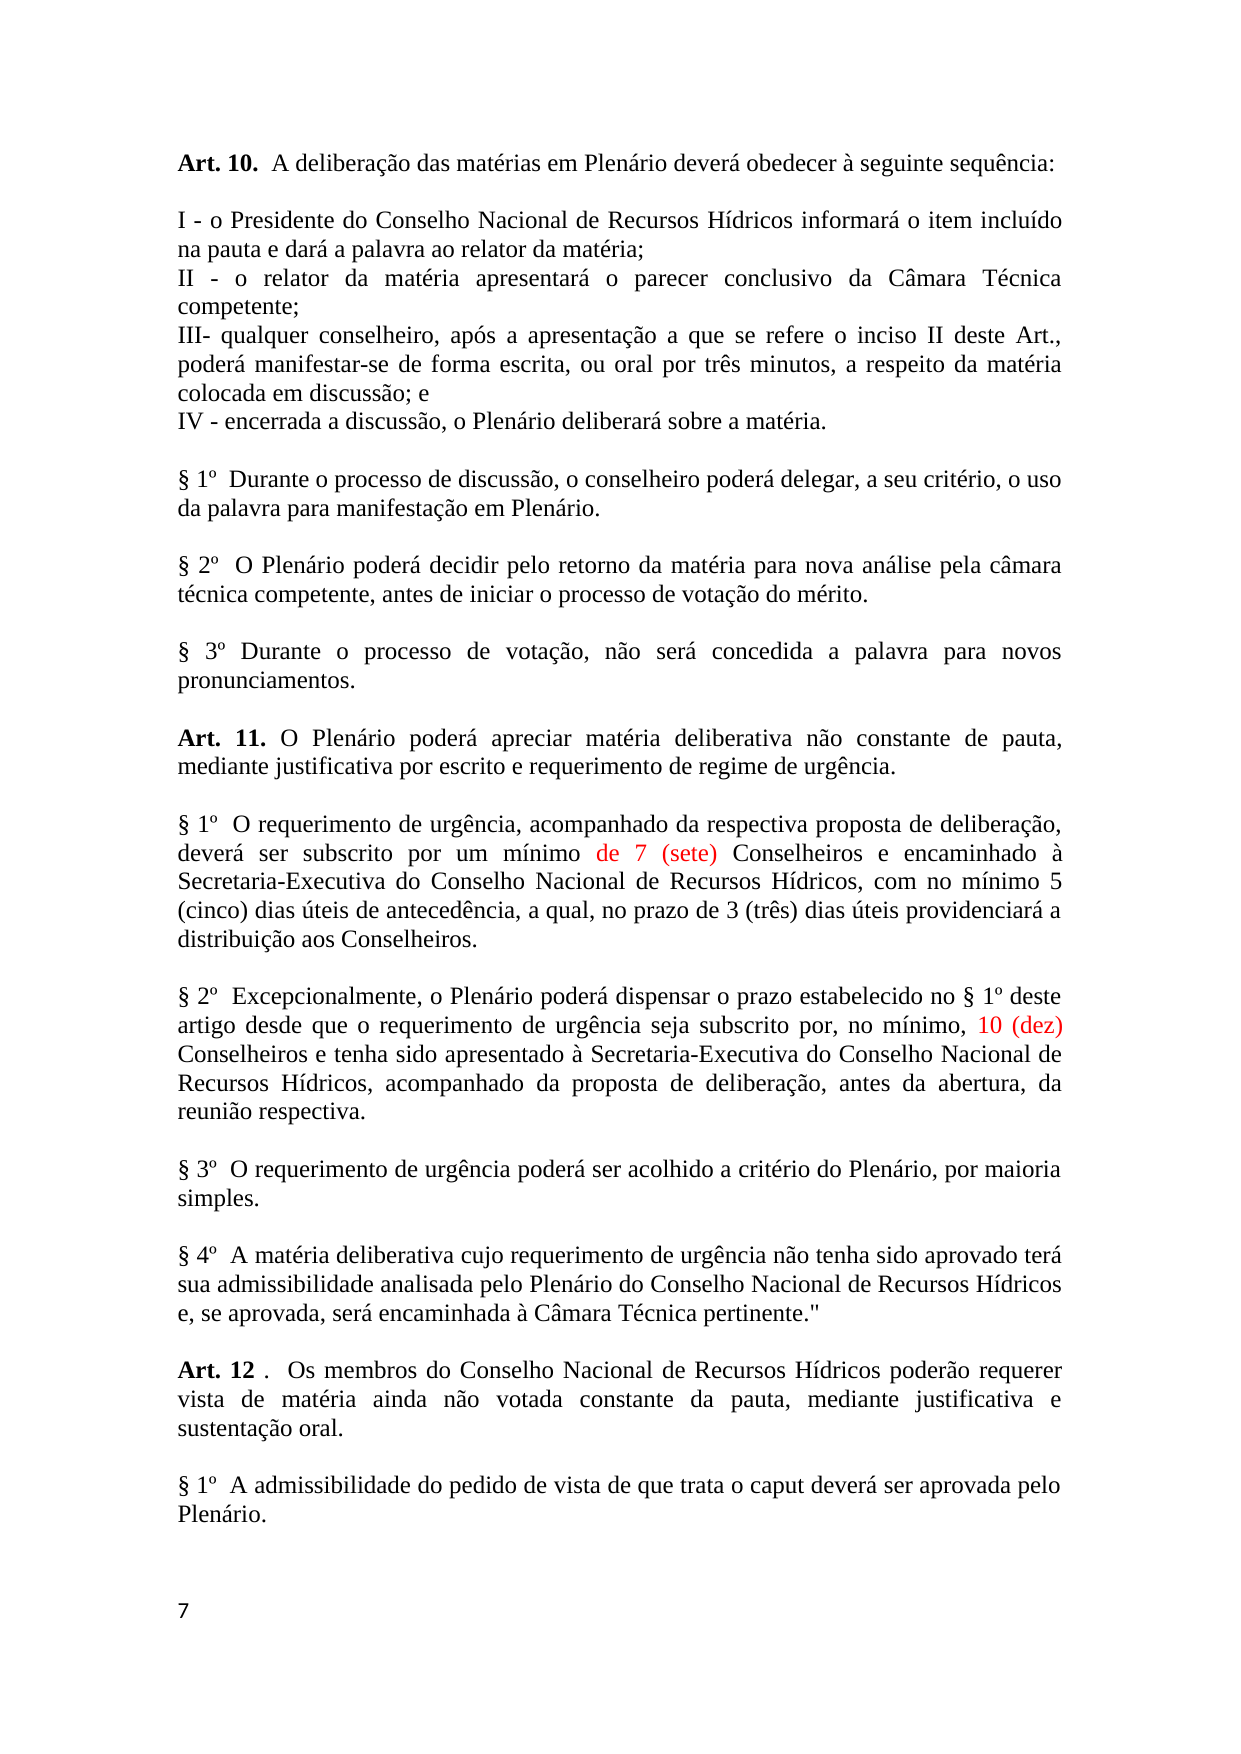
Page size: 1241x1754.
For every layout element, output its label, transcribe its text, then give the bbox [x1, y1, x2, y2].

text IV - encerrada a discussão, o Plenário deliberará sobre a matéria. [177, 406, 1063, 435]
text III- qualquer conselheiro, após a apresentação a que se refere o inciso II deste Art., poderá manifestar-se de forma escrita, ou oral por três minutos, a respeito da matéria colocada em discussão; e [177, 320, 1063, 406]
text § 3º O requerimento de urgência poderá ser acolhido a critério do Plenário, por maioria simples. [177, 1154, 1063, 1211]
text § 2º O Plenário poderá decidir pelo retorno da matéria para nova análise pela câmara técnica competente, antes de iniciar o processo de votação do mérito. [177, 550, 1063, 608]
text § 1º Durante o processo de discussão, o conselheiro poderá delegar, a seu critério, o uso da palavra para manifestação em Plenário. [177, 464, 1063, 521]
text § 1º O requerimento de urgência, acompanhado da respectiva proposta de deliberação, deverá ser subscrito por um mínimo de 7 (sete) Conselheiros e encaminhado à Secretaria-Executiva do Conselho Nacional de Recursos Hídricos, com no mínimo 5 (cinco) dias úteis de antecedência, a qual, no prazo de 3 (três) dias úteis providenciará a distribuição aos Conselheiros. [177, 809, 1063, 953]
text II - o relator da matéria apresentará o parecer conclusivo da Câmara Técnica competente; [177, 263, 1063, 320]
text § 2º Excepcionalmente, o Plenário poderá dispensar o prazo estabelecido no § 1º deste artigo desde que o requerimento de urgência seja subscrito por, no mínimo, 10 (dez) Conselheiros e tenha sido apresentado à Secretaria-Executiva do Conselho Nacional de Recursos Hídricos, acompanhado da proposta de deliberação, antes da abertura, da reunião respectiva. [177, 981, 1063, 1125]
text I - o Presidente do Conselho Nacional de Recursos Hídricos informará o item incluído na pauta e dará a palavra ao relator da matéria; [177, 205, 1063, 263]
text § 1º A admissibilidade do pedido de vista de que trata o caput deverá ser aprovada pelo Plenário. [177, 1470, 1063, 1528]
text Art. 12 . Os membros do Conselho Nacional de Recursos Hídricos poderão requerer vista de matéria ainda não votada constante da pauta, mediante justificativa e sustentação oral. [177, 1355, 1063, 1441]
text § 3º Durante o processo de votação, não será concedida a palavra para novos pronunciamentos. [177, 636, 1063, 694]
text Art. 10. A deliberação das matérias em Plenário deverá obedecer à seguinte sequência: [177, 148, 1063, 176]
text § 4º A matéria deliberativa cujo requerimento de urgência não tenha sido aprovado terá sua admissibilidade analisada pelo Plenário do Conselho Nacional de Recursos Hídricos e, se aprovada, será encaminhada à Câmara Técnica pertinente." [177, 1240, 1063, 1326]
text Art. 11. O Plenário poderá apreciar matéria deliberativa não constante de pauta, mediante justificativa por escrito e requerimento de regime de urgência. [177, 723, 1063, 780]
